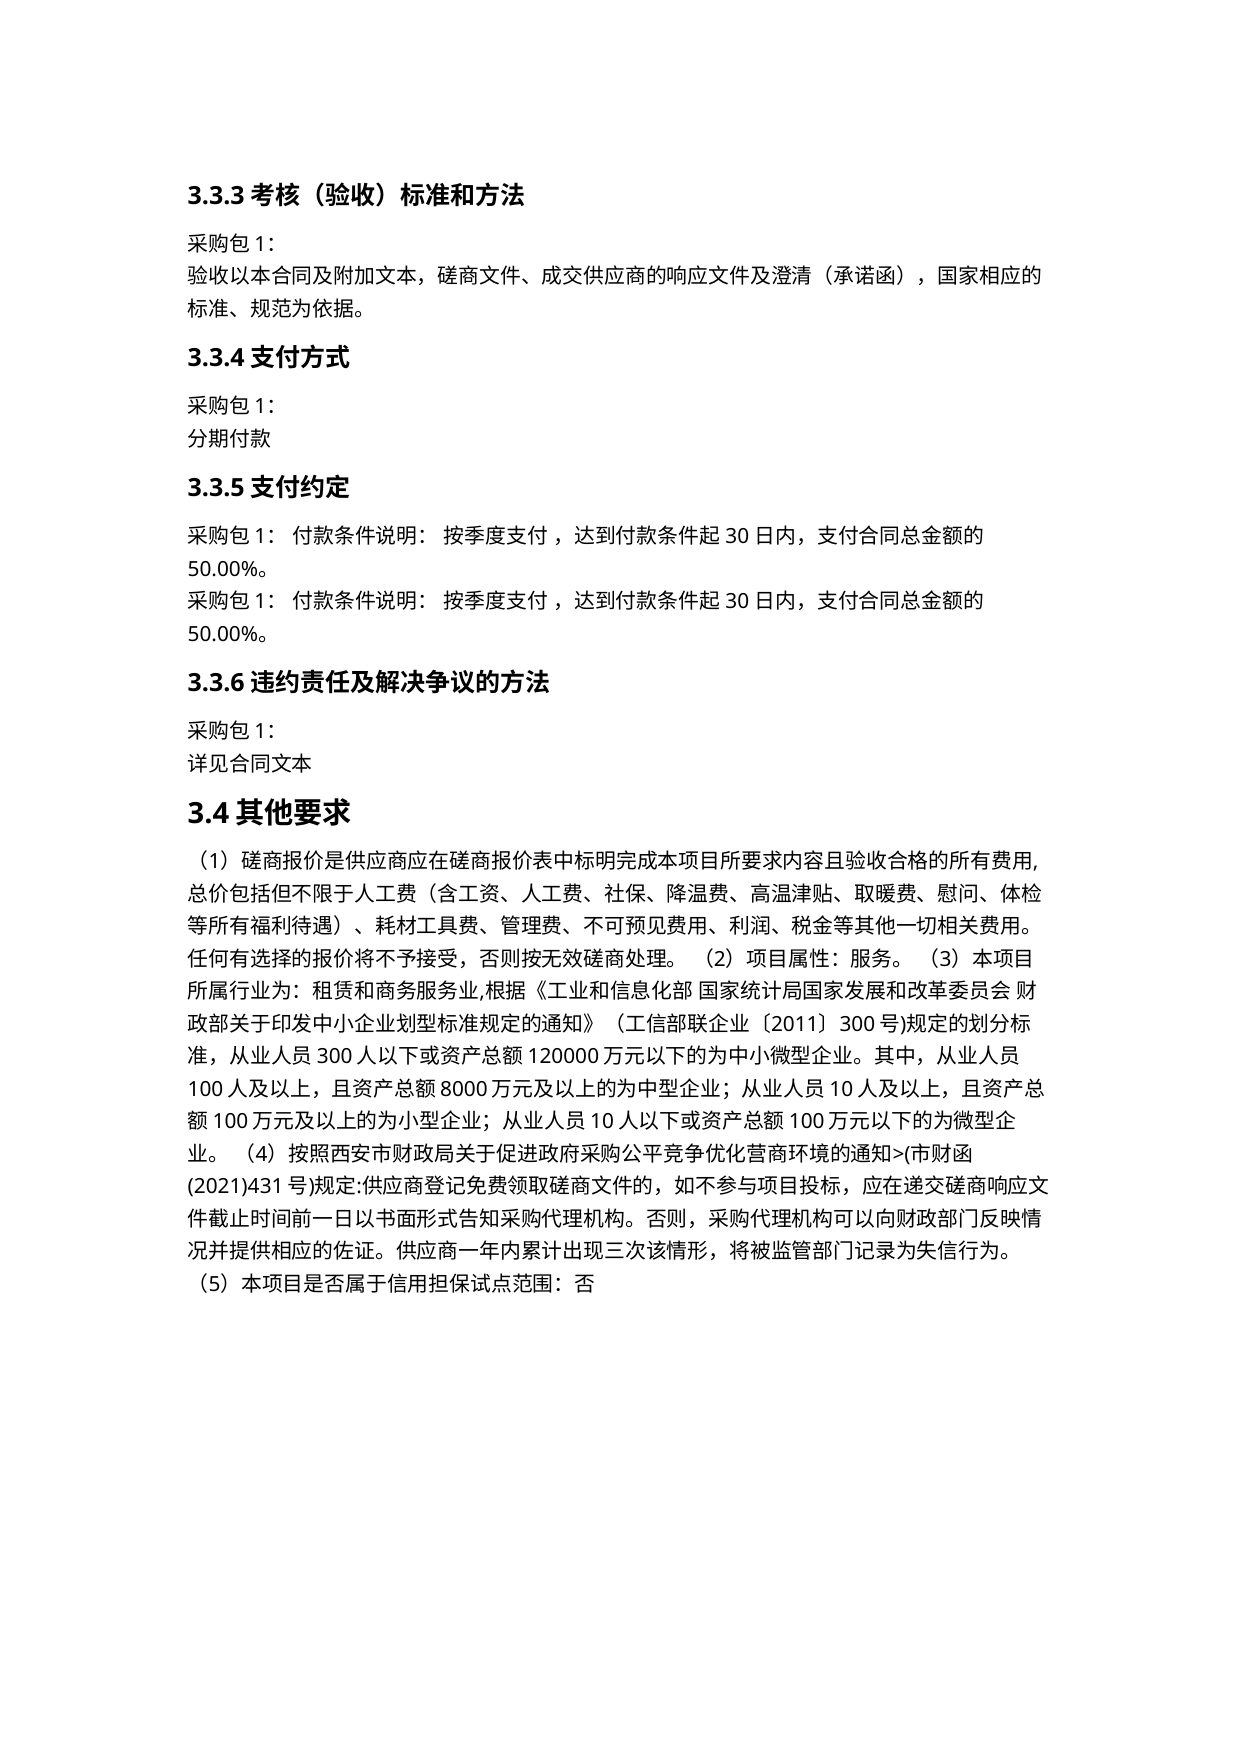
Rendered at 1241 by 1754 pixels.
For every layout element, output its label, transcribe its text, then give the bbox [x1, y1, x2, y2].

text 采购包1： [187, 389, 1053, 422]
text 详见合同文本 [187, 747, 1053, 779]
text 3.3.3考核（验收）标准和方法 [187, 162, 1053, 227]
text 验收以本合同及附加文本，磋商文件、成交供应商的响应文件及澄清（承诺函），国家相应的标准、规范为依据。 [187, 259, 1053, 324]
text 采购包1： [187, 227, 1053, 259]
text 3.3.5支付约定 [187, 454, 1053, 519]
text 采购包1： 付款条件说明： 按季度支付 ，达到付款条件起 30 日内，支付合同总金额的 50.00%。 [187, 584, 1053, 649]
text （1）磋商报价是供应商应在磋商报价表中标明完成本项目所要求内容且验收合格的所有费用,总价包括但不限于人工费（含工资、人工费、社保、降温费、高温津贴、取暖费、慰问、体检等所有福利待遇）、耗材工具费、管理费、不可预见费用、利润、税金等其他一切相关费用。任何有选择的报价将不予接受，否则按无效磋商处理。 （2）项目属性：服务。 （3）本项目所属行业为：租赁和商务服务业,根据《工业和信息化部 国家统计局国家发展和改革委员会 财政部关于印发中小企业划型标准规定的通知》（工信部联企业〔2011〕300号)规定的划分标准，从业人员300人以下或资产总额120000万元以下的为中小微型企业。其中，从业人员100人及以上，且资产总额8000万元及以上的为中型企业；从业人员10人及以上，且资产总额100万元及以上的为小型企业；从业人员10人以下或资产总额100万元以下的为微型企业。 （4）按照西安市财政局关于促进政府采购公平竞争优化营商环境的通知>(市财函(2021)431号)规定:供应商登记免费领取磋商文件的，如不参与项目投标，应在递交磋商响应文件截止时间前一日以书面形式告知采购代理机构。否则，采购代理机构可以向财政部门反映情况并提供相应的佐证。供应商一年内累计出现三次该情形，将被监管部门记录为失信行为。 （5）本项目是否属于信用担保试点范围：否 [187, 844, 1053, 1299]
text 3.3.6违约责任及解决争议的方法 [187, 649, 1053, 714]
text 采购包1： 付款条件说明： 按季度支付 ，达到付款条件起 30 日内，支付合同总金额的 50.00%。 [187, 519, 1053, 584]
text 分期付款 [187, 422, 1053, 454]
text 3.3.4支付方式 [187, 324, 1053, 389]
text 采购包1： [187, 714, 1053, 747]
text 3.4其他要求 [187, 779, 1053, 844]
